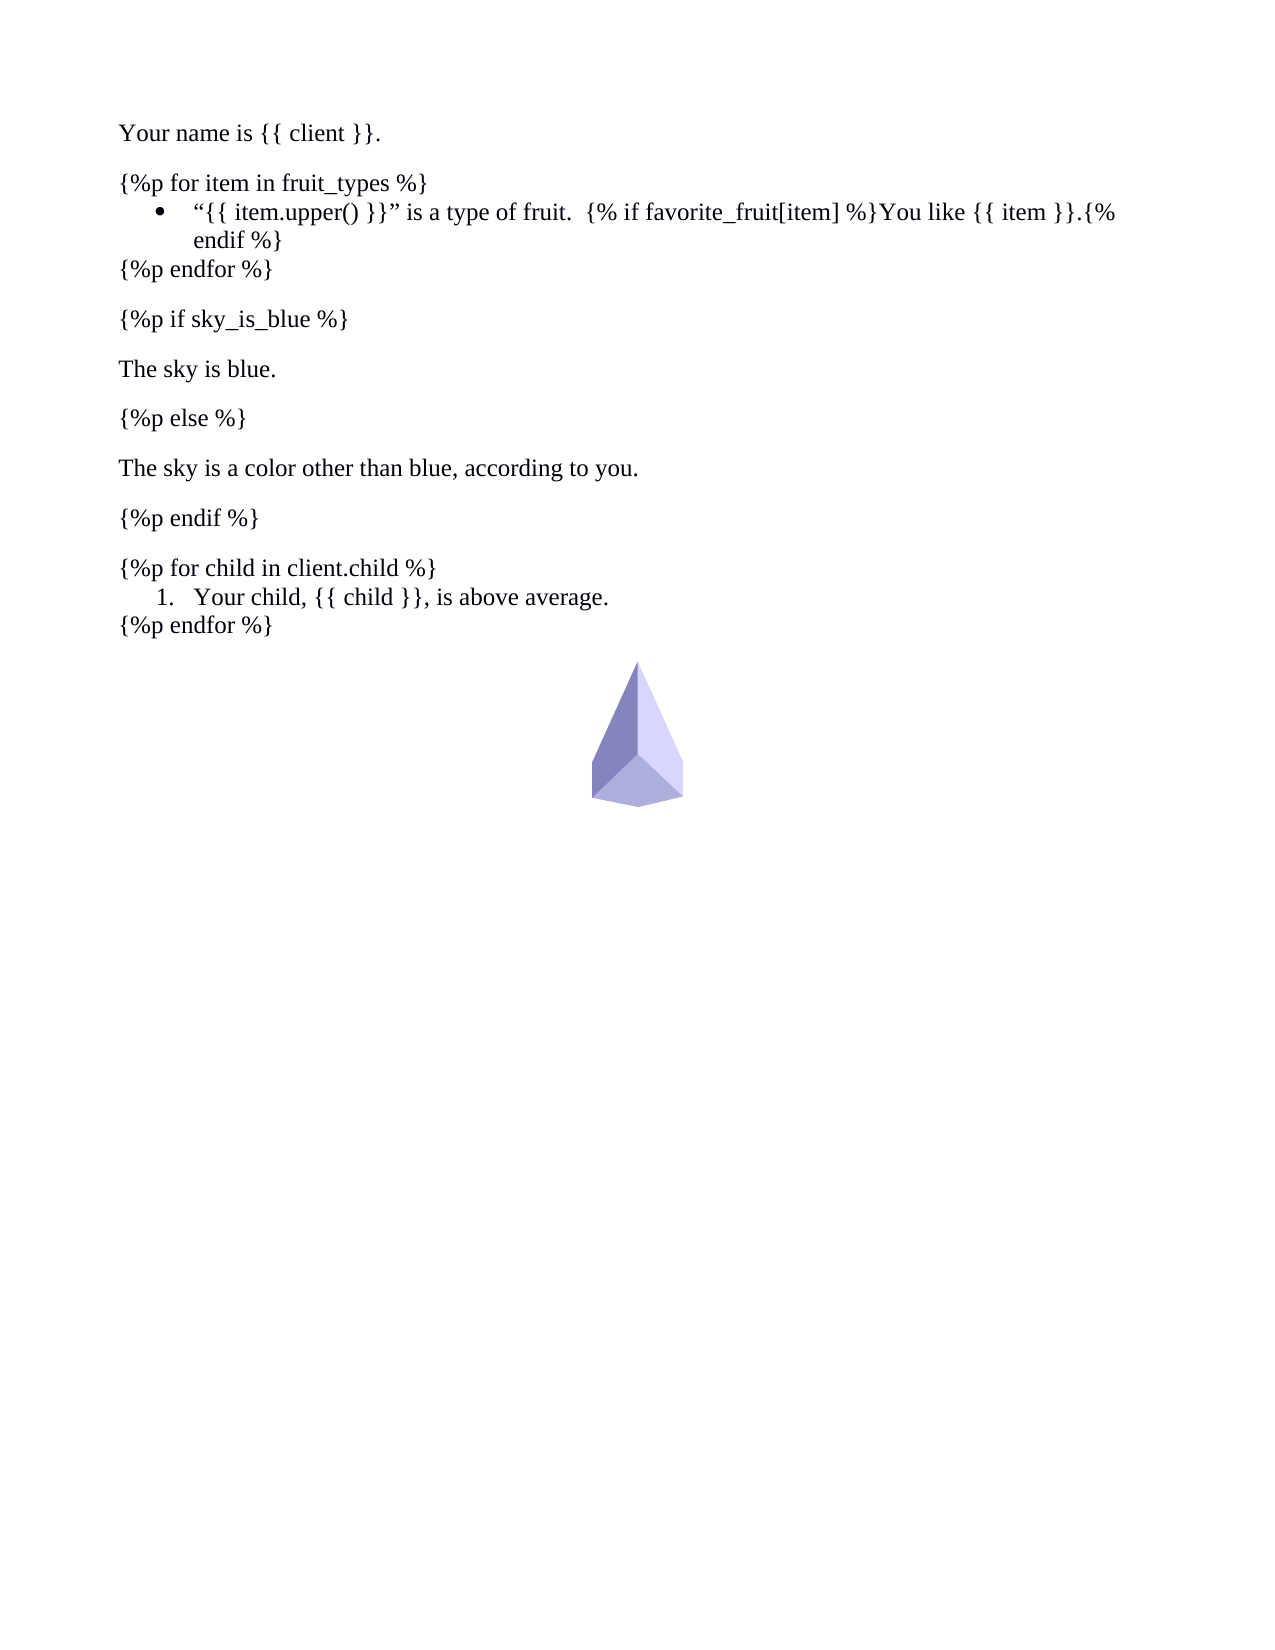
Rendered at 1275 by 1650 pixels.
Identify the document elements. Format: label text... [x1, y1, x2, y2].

list “{{ item.upper() }}” is a type of fruit. {% if favorite_fruit[item] %}You like {{ item }}.{% endif %} [156, 197, 1157, 254]
list Your child, {{ child }}, is above average. [156, 582, 1157, 610]
picture [591, 660, 684, 808]
text {%p for item in fruit_types %} [118, 168, 1157, 197]
text Your name is {{ client }}. [118, 118, 1157, 147]
text {%p if sky_is_blue %} [118, 304, 1157, 333]
text {%p endfor %} [118, 254, 1157, 283]
text {%p endfor %} [118, 610, 1157, 639]
text {%p for child in client.child %} [118, 553, 1157, 582]
text The sky is a color other than blue, according to you. [118, 453, 1157, 482]
text The sky is blue. [118, 354, 1157, 382]
text {%p endif %} [118, 503, 1157, 532]
text {%p else %} [118, 403, 1157, 432]
